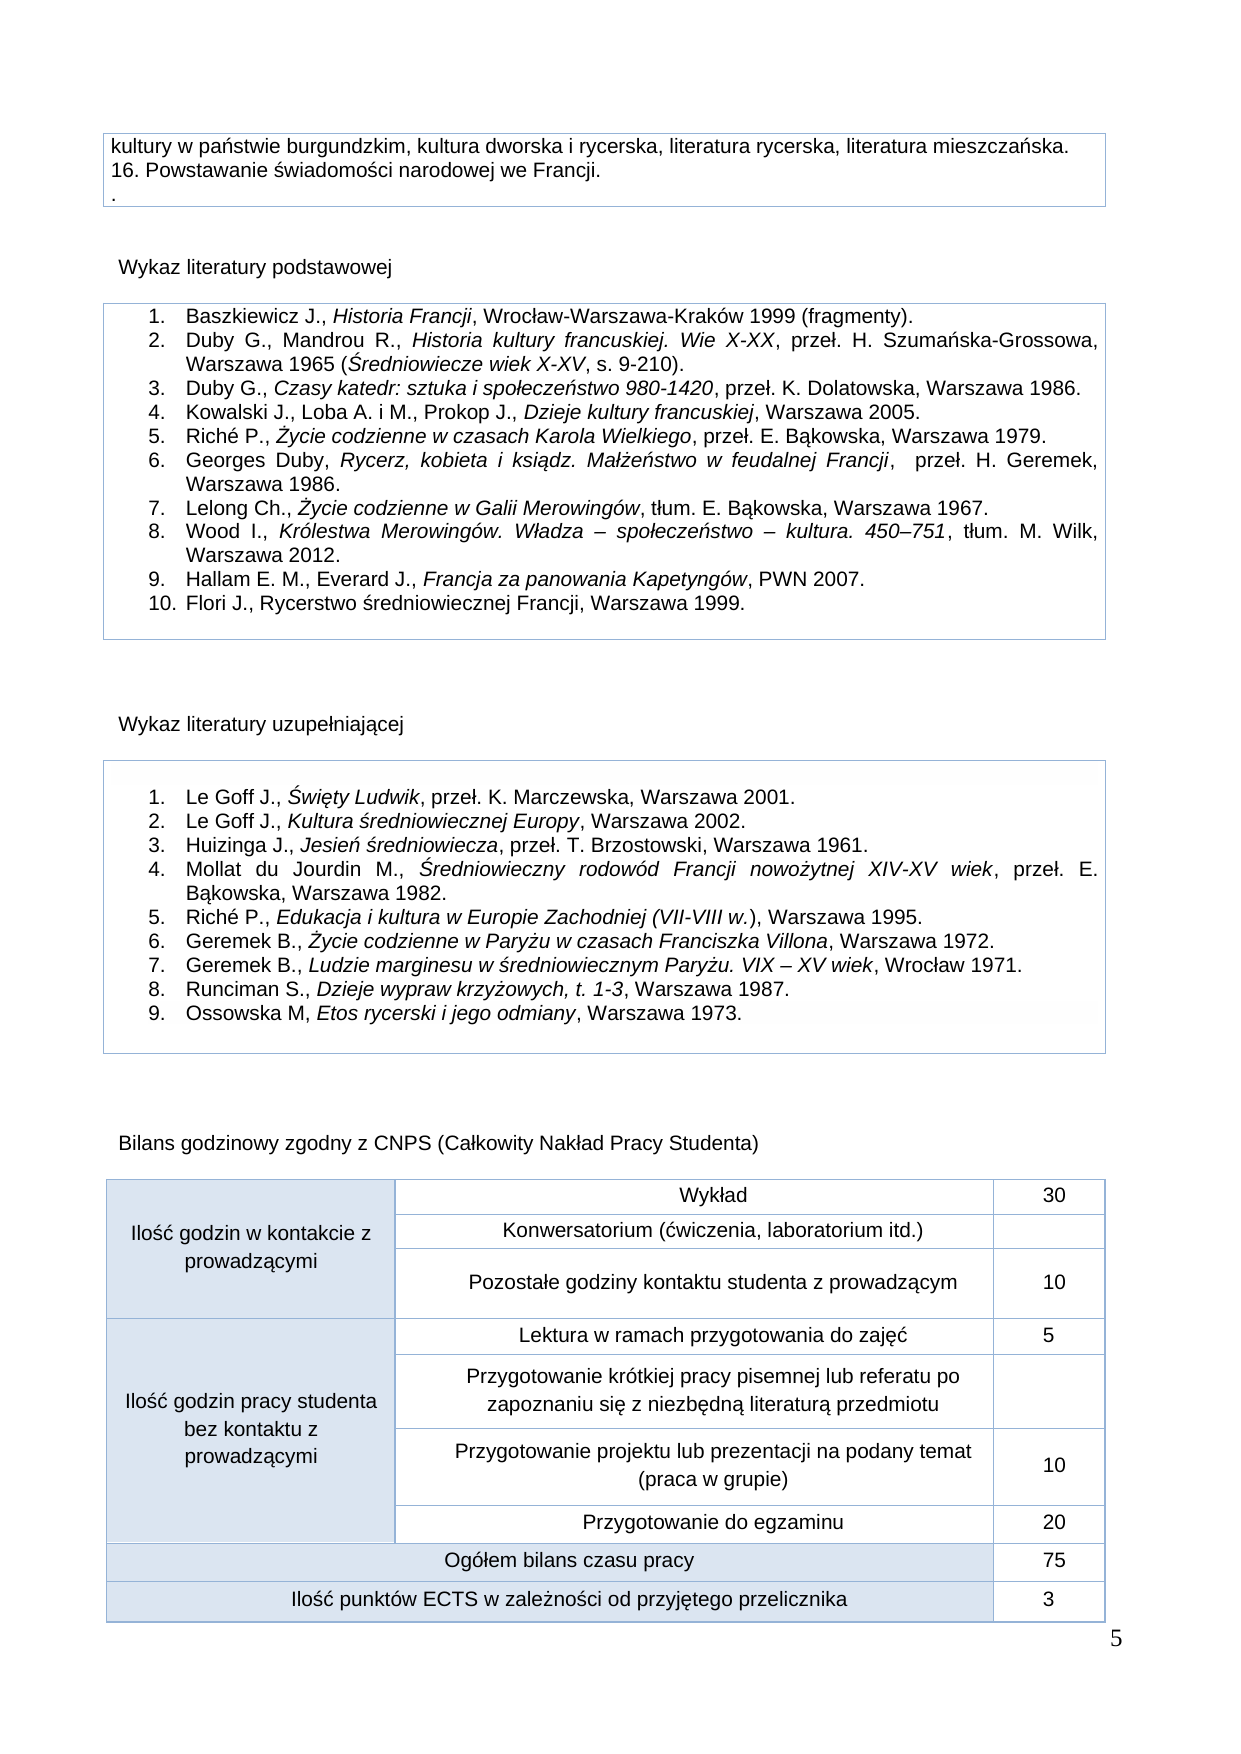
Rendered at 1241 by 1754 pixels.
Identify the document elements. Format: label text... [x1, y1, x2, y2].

table_cell [994, 1355, 1104, 1428]
table_cell 3 [994, 1582, 1104, 1621]
table_cell Pozostałe godziny kontaktu studenta z prowadzącym [396, 1249, 993, 1318]
table_cell 20 [994, 1506, 1104, 1542]
table_cell Konwersatorium (ćwiczenia, laboratorium itd.) [396, 1215, 993, 1248]
table_cell Ilość godzin pracy studenta bez kontaktu z prowadzącymi [107, 1319, 394, 1542]
table_cell [994, 1215, 1104, 1248]
table_cell 75 [994, 1544, 1104, 1581]
text Wykaz literatury podstawowej [118, 255, 1122, 279]
table_cell Przygotowanie krótkiej pracy pisemnej lub referatu po zapoznaniu się z niezbędną literaturą przedmiotu [396, 1355, 993, 1428]
table_header Baszkiewicz J., Historia Francji, Wrocław-Warszawa-Kraków 1999 (fragmenty). Duby G., Mandrou R., Historia kultury francuskiej. Wie X-XX, przeł. H. Szumańska-Grossowa, Warszawa 1965 (Średniowiecze wiek X-XV, s. 9-210). Duby G., Czasy katedr: sztuka i społeczeństwo 980-1420, przeł. K. Dolatowska, Warszawa 1986. Kowalski J., Loba A. i M., Prokop J., Dzieje kultury francuskiej, Warszawa 2005. Riché P., Życie codzienne w czasach Karola Wielkiego, przeł. E. Bąkowska, Warszawa 1979. Georges Duby, Rycerz, kobieta i ksiądz. Małżeństwo w feudalnej Francji, przeł. H. Geremek, Warszawa 1986. Lelong Ch., Życie codzienne w Galii Merowingów, tłum. E. Bąkowska, Warszawa 1967. Wood I., Królestwa Merowingów. Władza – społeczeństwo – kultura. 450–751, tłum. M. Wilk, Warszawa 2012. Hallam E. M., Everard J., Francja za panowania Kapetyngów, PWN 2007. Flori J., Rycerstwo średniowiecznej Francji, Warszawa 1999. [104, 304, 1105, 639]
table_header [104, 134, 1105, 206]
table_cell Przygotowanie projektu lub prezentacji na podany temat (praca w grupie) [396, 1429, 993, 1504]
table_cell Przygotowanie do egzaminu [396, 1506, 993, 1542]
table_header Wykład [396, 1180, 993, 1214]
table_cell Ogółem bilans czasu pracy [107, 1544, 993, 1581]
table_header Le Goff J., Święty Ludwik, przeł. K. Marczewska, Warszawa 2001. Le Goff J., Kultura średniowiecznej Europy, Warszawa 2002. Huizinga J., Jesień średniowiecza, przeł. T. Brzostowski, Warszawa 1961. Mollat du Jourdin M., Średniowieczny rodowód Francji nowożytnej XIV-XV wiek, przeł. E. Bąkowska, Warszawa 1982. Riché P., Edukacja i kultura w Europie Zachodniej (VII-VIII w.), Warszawa 1995. Geremek B., Życie codzienne w Paryżu w czasach Franciszka Villona, Warszawa 1972. Geremek B., Ludzie marginesu w średniowiecznym Paryżu. VIX – XV wiek, Wrocław 1971. Runciman S., Dzieje wypraw krzyżowych, t. 1-3, Warszawa 1987. Ossowska M, Etos rycerski i jego odmiany, Warszawa 1973. [104, 761, 1105, 1053]
text Bilans godzinowy zgodny z CNPS (Całkowity Nakład Pracy Studenta) [118, 1131, 1122, 1155]
table_cell 10 [994, 1249, 1104, 1318]
table_header Ilość godzin w kontakcie z prowadzącymi [107, 1180, 394, 1318]
table_cell 10 [994, 1429, 1104, 1504]
table_cell 5 [994, 1319, 1104, 1354]
table_cell Ilość punktów ECTS w zależności od przyjętego przelicznika [107, 1582, 993, 1621]
text Wykaz literatury uzupełniającej [118, 712, 1122, 736]
table_header 30 [994, 1180, 1104, 1214]
table_cell Lektura w ramach przygotowania do zajęć [396, 1319, 993, 1354]
